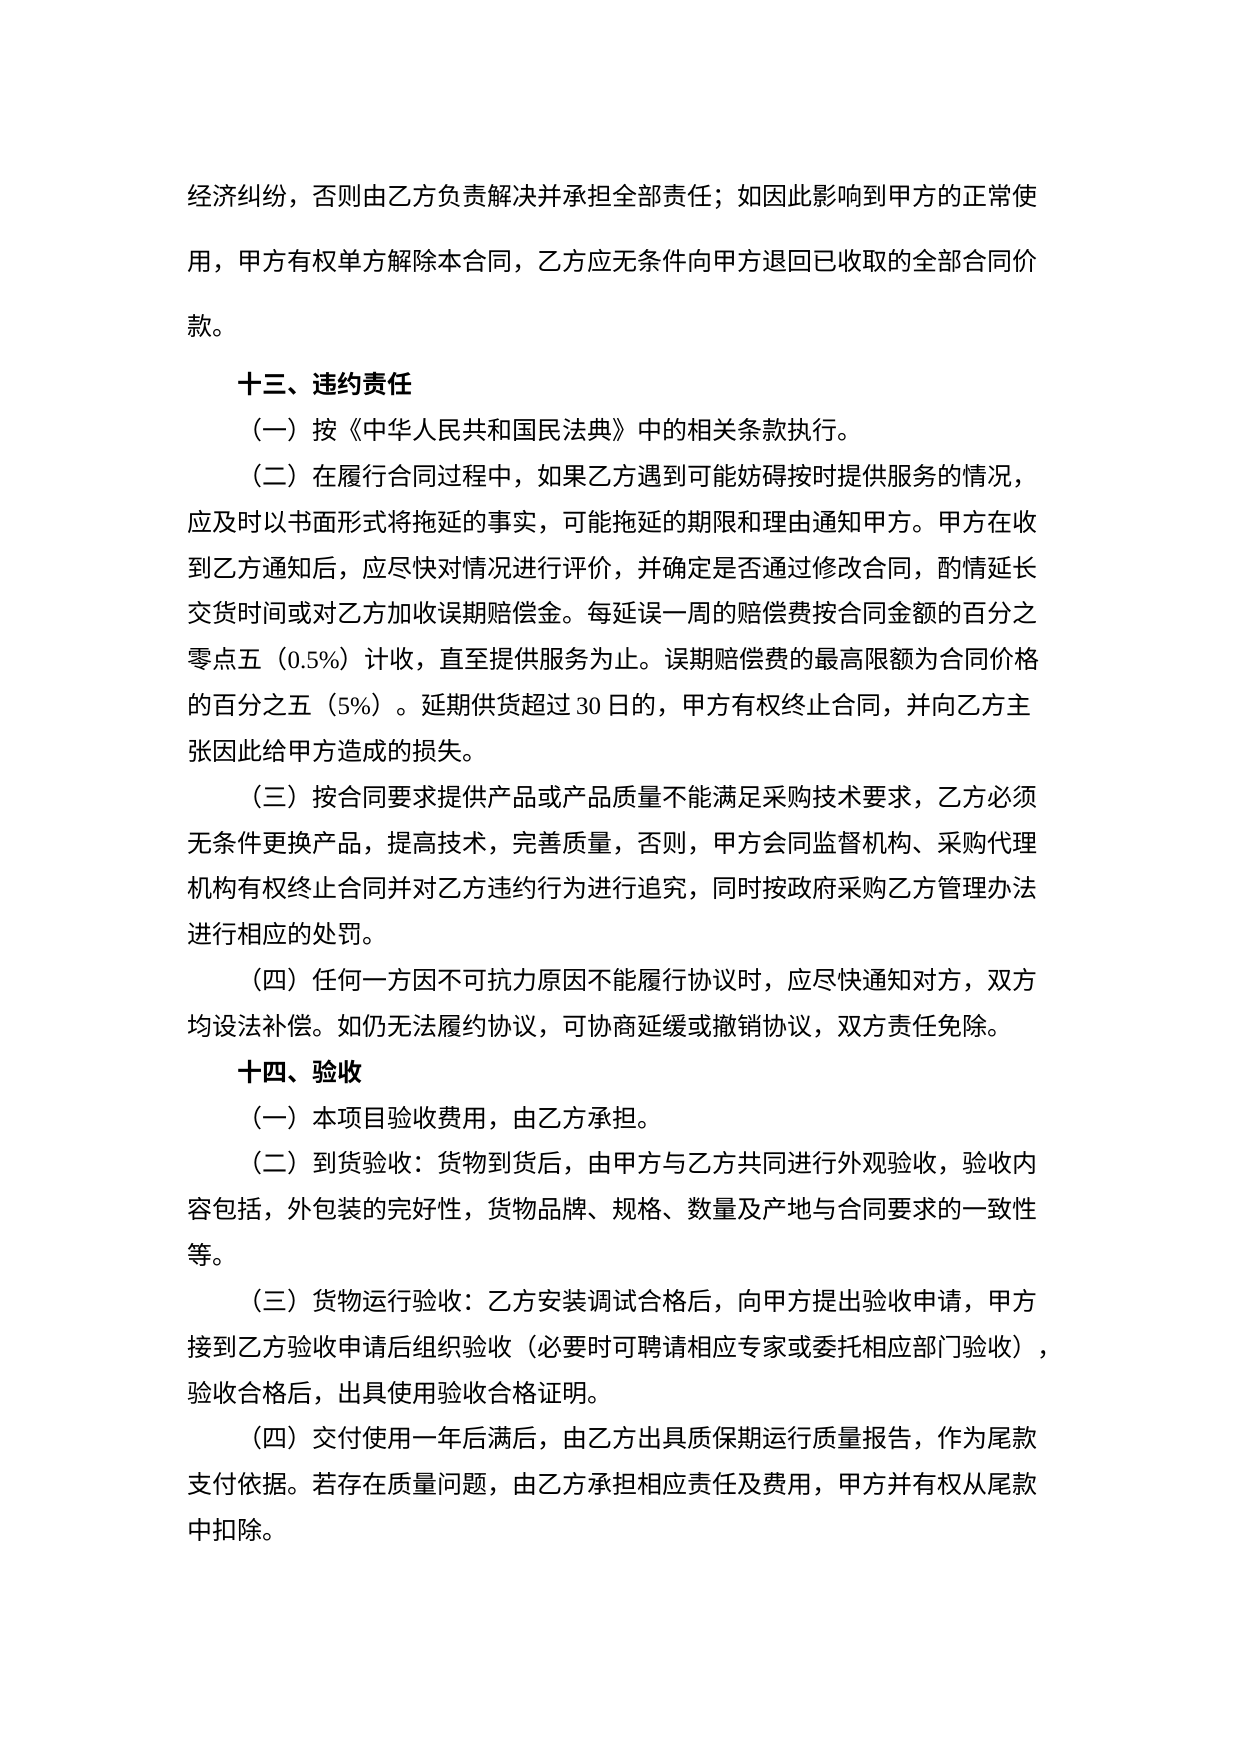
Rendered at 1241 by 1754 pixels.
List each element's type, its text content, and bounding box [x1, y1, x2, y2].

text （二）到货验收：货物到货后，由甲方与乙方共同进行外观验收，验收内容包括，外包装的完好性，货物品牌、规格、数量及产地与合同要求的一致性等。 [187, 1136, 1053, 1274]
text （一）按《中华人民共和国民法典》中的相关条款执行。 [187, 403, 1053, 449]
text 十四、验收 [187, 1044, 1053, 1090]
text （三）货物运行验收：乙方安装调试合格后，向甲方提出验收申请，甲方接到乙方验收申请后组织验收（必要时可聘请相应专家或委托相应部门验收），验收合格后，出具使用验收合格证明。 [187, 1274, 1053, 1411]
text （四）任何一方因不可抗力原因不能履行协议时，应尽快通知对方，双方均设法补偿。如仍无法履约协议，可协商延缓或撤销协议，双方责任免除。 [187, 953, 1053, 1044]
text （一）本项目验收费用，由乙方承担。 [187, 1090, 1053, 1136]
text （二）在履行合同过程中，如果乙方遇到可能妨碍按时提供服务的情况，应及时以书面形式将拖延的事实，可能拖延的期限和理由通知甲方。甲方在收到乙方通知后，应尽快对情况进行评价，并确定是否通过修改合同，酌情延长交货时间或对乙方加收误期赔偿金。每延误一周的赔偿费按合同金额的百分之零点五（0.5%）计收，直至提供服务为止。误期赔偿费的最高限额为合同价格的百分之五（5%）。延期供货超过30日的，甲方有权终止合同，并向乙方主张因此给甲方造成的损失。 [187, 449, 1053, 769]
text （四）交付使用一年后满后，由乙方出具质保期运行质量报告，作为尾款支付依据。若存在质量问题，由乙方承担相应责任及费用，甲方并有权从尾款中扣除。 [187, 1411, 1053, 1549]
text （三）按合同要求提供产品或产品质量不能满足采购技术要求，乙方必须无条件更换产品，提高技术，完善质量，否则，甲方会同监督机构、采购代理机构有权终止合同并对乙方违约行为进行追究，同时按政府采购乙方管理办法进行相应的处罚。 [187, 769, 1053, 953]
text 十三、违约责任 [187, 357, 1053, 403]
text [187, 162, 1053, 357]
